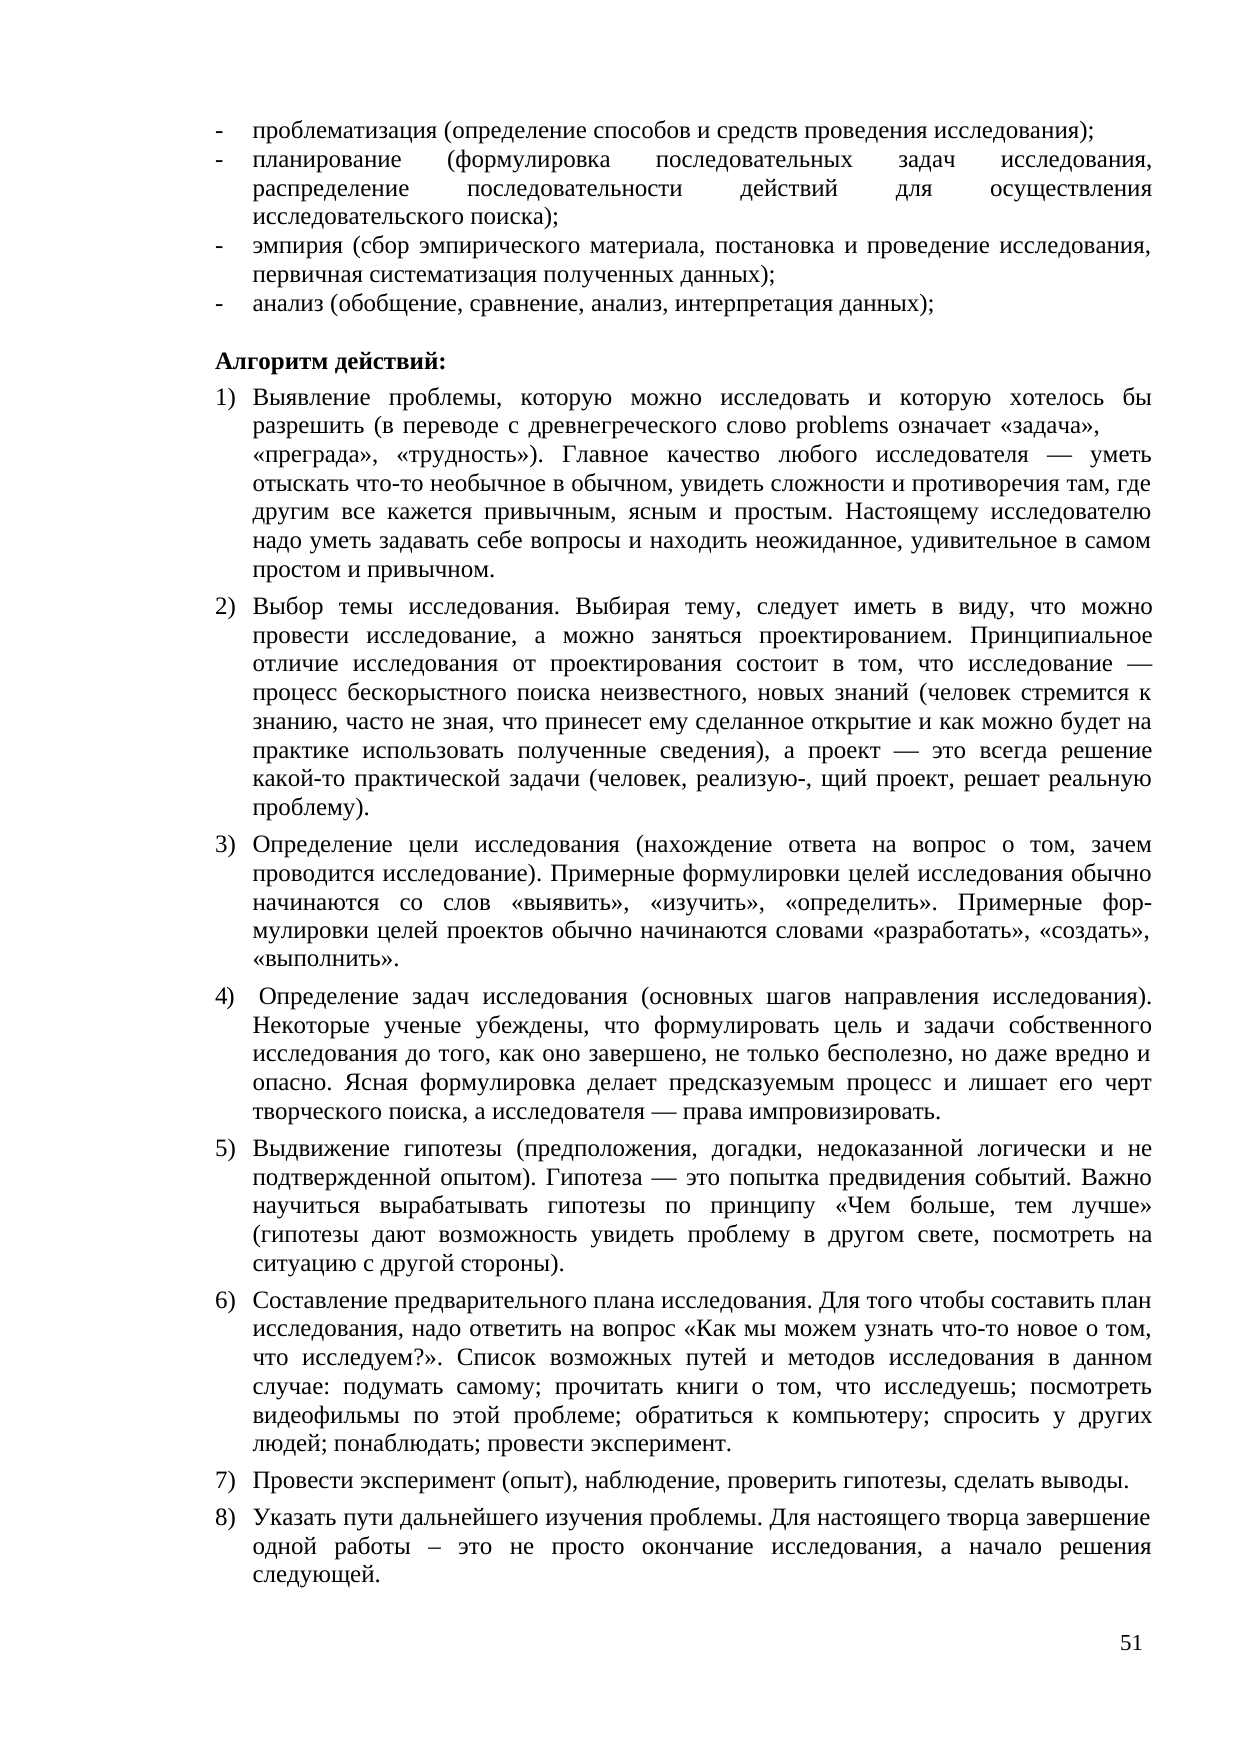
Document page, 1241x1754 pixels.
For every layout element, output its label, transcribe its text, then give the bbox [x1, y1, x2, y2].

list Определение цели исследования (нахождение ответа на вопрос о том, зачем проводится исследование). Примерные формулировки целей исследования обычно начинаются со слов «выявить», «изучить», «определить». Примерные фор- мулировки целей проектов обычно начинаются словами «разработать», «создать», [215, 829, 1152, 944]
list Определение задач исследования (основных шагов направления исследования). Некоторые ученые убеждены, что формулировать цель и задачи собственного исследования до того, как оно завершено, не только бесполезно, но даже вредно и опасно. Ясная формулировка делает предсказуемым процесс и лишает его черт творческого поиска, а исследователя — права импровизировать. [215, 981, 1152, 1125]
text «преграда», «трудность»). Главное качество любого исследователя — уметь отыскать что-то необычное в обычном, увидеть сложности и противоречия там, где другим все кажется привычным, ясным и простым. Настоящему исследователю надо уметь задавать себе вопросы и находить неожиданное, удивительное в самом простом и привычном. [252, 439, 1152, 583]
list Составление предварительного плана исследования. Для того чтобы составить план исследования, надо ответить на вопрос «Как мы можем узнать что-то новое о том, что исследуем?». Список возможных путей и методов исследования в данном случае: подумать самому; прочитать книги о том, что исследуешь; посмотреть видеофильмы по этой проблеме; обратиться к компьютеру; спросить у других людей; понаблюдать; провести эксперимент. [215, 1285, 1152, 1457]
list планирование (формулировка последовательных задач исследования, распределение последовательности действий для осуществления исследовательского поиска); [215, 144, 1152, 230]
list анализ (обобщение, сравнение, анализ, интерпретация данных); [215, 288, 1223, 317]
list эмпирия (сбор эмпирического материала, постановка и проведение исследования, первичная систематизация полученных данных); [215, 230, 1152, 288]
list Указать пути дальнейшего изучения проблемы. Для настоящего творца завершение одной работы – это не просто окончание исследования, а начало решения следующей. [215, 1502, 1152, 1588]
list проблематизация (определение способов и средств проведения исследования); [215, 115, 1223, 144]
text «выполнить». [252, 944, 1223, 973]
list Провести эксперимент (опыт), наблюдение, проверить гипотезы, сделать выводы. [215, 1465, 1223, 1494]
subtitle Алгоритм действий: [215, 346, 1223, 374]
list Выдвижение гипотезы (предположения, догадки, недоказанной логически и не подтвержденной опытом). Гипотеза — это попытка предвидения событий. Важно научиться вырабатывать гипотезы по принципу «Чем больше, тем лучше» (гипотезы дают возможность увидеть проблему в другом свете, посмотреть на ситуацию с другой стороны). [215, 1133, 1153, 1277]
list Выявление проблемы, которую можно исследовать и которую хотелось бы разрешить (в переводе с древнегреческого слово problems означает «задача», [215, 382, 1152, 439]
list Выбор темы исследования. Выбирая тему, следует иметь в виду, что можно провести исследование, а можно заняться проектированием. Принципиальное отличие исследования от проектирования состоит в том, что исследование — процесс бескорыстного поиска неизвестного, новых знаний (человек стремится к знанию, часто не зная, что принесет ему сделанное открытие и как можно будет на практике использовать полученные сведения), а проект — это всегда решение какой-то практической задачи (человек, реализую-, щий проект, решает реальную проблему). [215, 591, 1152, 821]
